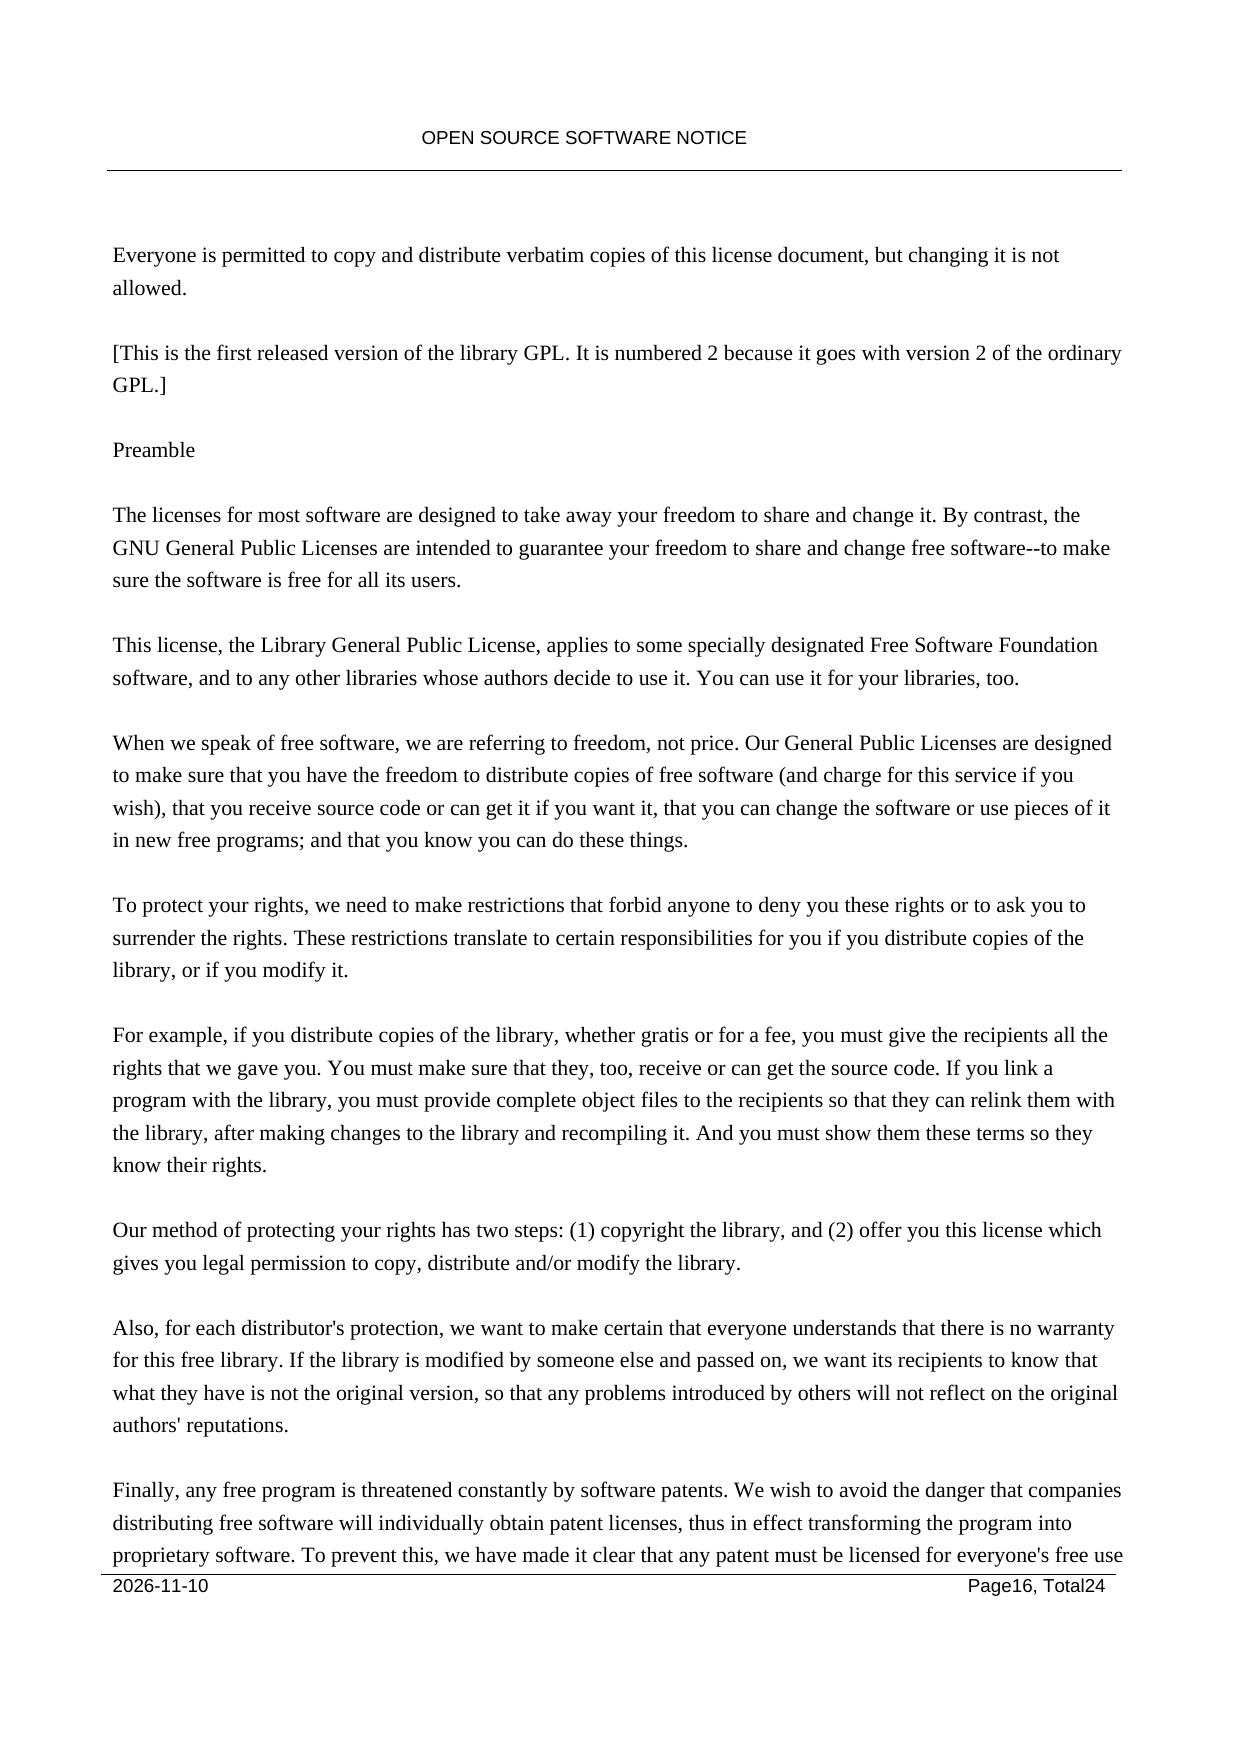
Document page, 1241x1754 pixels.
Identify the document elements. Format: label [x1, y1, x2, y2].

text [112, 206, 1128, 1571]
